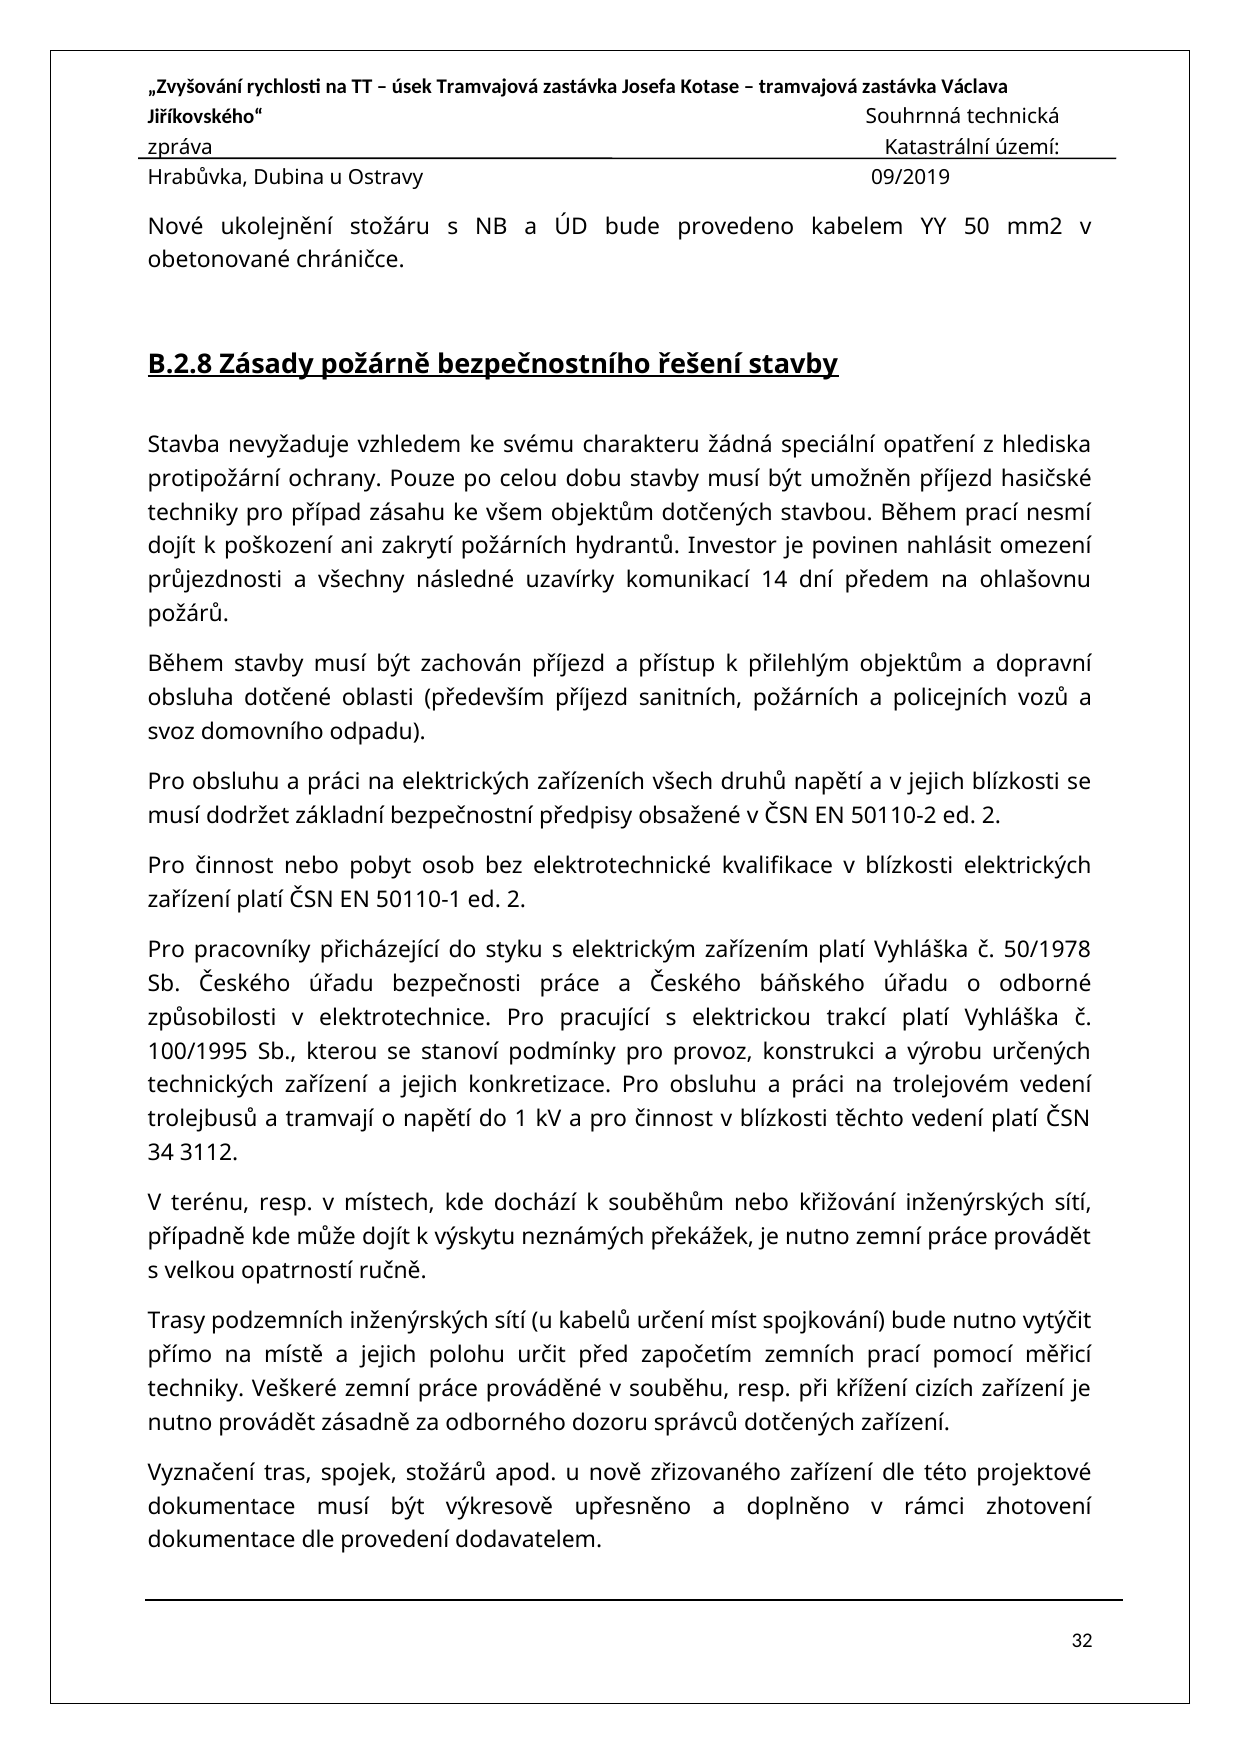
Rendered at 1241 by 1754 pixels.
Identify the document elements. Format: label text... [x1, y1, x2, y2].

text Pro obsluhu a práci na elektrických zařízeních všech druhů napětí a v jejich blízkosti se musí dodržet základní bezpečnostní předpisy obsažené v ČSN EN 50110-2 ed. 2. [147, 765, 1093, 830]
text Trasy podzemních inženýrských sítí (u kabelů určení míst spojkování) bude nutno vytýčit přímo na místě a jejich polohu určit před započetím zemních prací pomocí měřicí techniky. Veškeré zemní práce prováděné v souběhu, resp. při křížení cizích zařízení je nutno provádět zásadně za odborného dozoru správců dotčených zařízení. [147, 1304, 1093, 1437]
text Vyznačení tras, spojek, stožárů apod. u nově zřizovaného zařízení dle této projektové dokumentace musí být výkresově upřesněno a doplněno v rámci zhotovení dokumentace dle provedení dodavatelem. [147, 1456, 1093, 1554]
subtitle B.2.8 Zásady požárně bezpečnostního řešení stavby [147, 344, 1093, 381]
text Pro pracovníky přicházející do styku s elektrickým zařízením platí Vyhláška č. 50/1978 Sb. Českého úřadu bezpečnosti práce a Českého báňského úřadu o odborné způsobilosti v elektrotechnice. Pro pracující s elektrickou trakcí platí Vyhláška č. 100/1995 Sb., kterou se stanoví podmínky pro provoz, konstrukci a výrobu určených technických zařízení a jejich konkretizace. Pro obsluhu a práci na trolejovém vedení trolejbusů a tramvají o napětí do 1 kV a pro činnost v blízkosti těchto vedení platí ČSN 34 3112. [147, 933, 1093, 1167]
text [147, 209, 1093, 274]
text Stavba nevyžaduje vzhledem ke svému charakteru žádná speciální opatření z hlediska protipožární ochrany. Pouze po celou dobu stavby musí být umožněn příjezd hasičské techniky pro případ zásahu ke všem objektům dotčených stavbou. Během prací nesmí dojít k poškození ani zakrytí požárních hydrantů. Investor je povinen nahlásit omezení průjezdnosti a všechny následné uzavírky komunikací 14 dní předem na ohlašovnu požárů. [147, 428, 1093, 628]
text V terénu, resp. v místech, kde dochází k souběhům nebo křižování inženýrských sítí, případně kde může dojít k výskytu neznámých překážek, je nutno zemní práce provádět s velkou opatrností ručně. [147, 1186, 1093, 1285]
text Během stavby musí být zachován příjezd a přístup k přilehlým objektům a dopravní obsluha dotčené oblasti (především příjezd sanitních, požárních a policejních vozů a svoz domovního odpadu). [147, 647, 1093, 746]
text Pro činnost nebo pobyt osob bez elektrotechnické kvalifikace v blízkosti elektrických zařízení platí ČSN EN 50110-1 ed. 2. [147, 849, 1093, 914]
